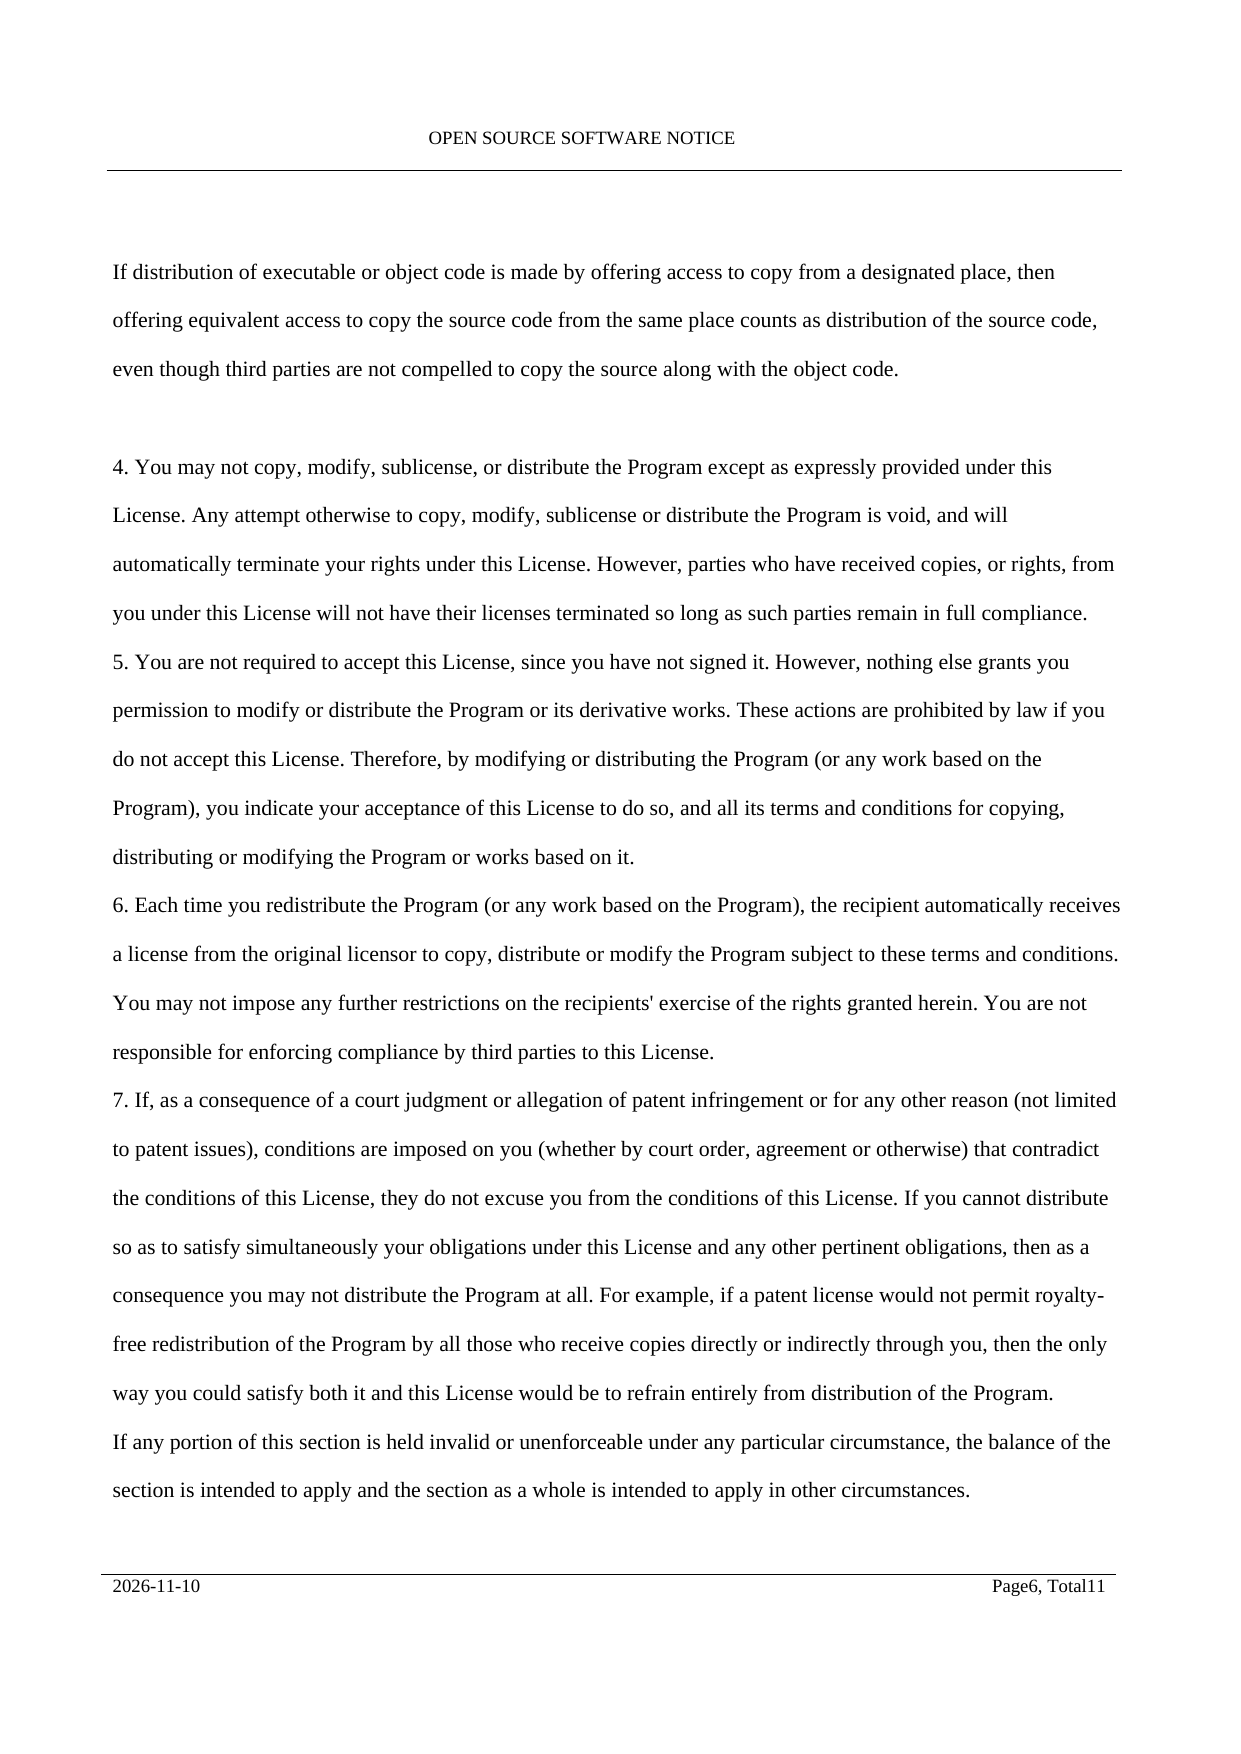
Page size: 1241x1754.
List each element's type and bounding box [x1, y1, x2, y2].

text [112, 206, 1128, 1506]
